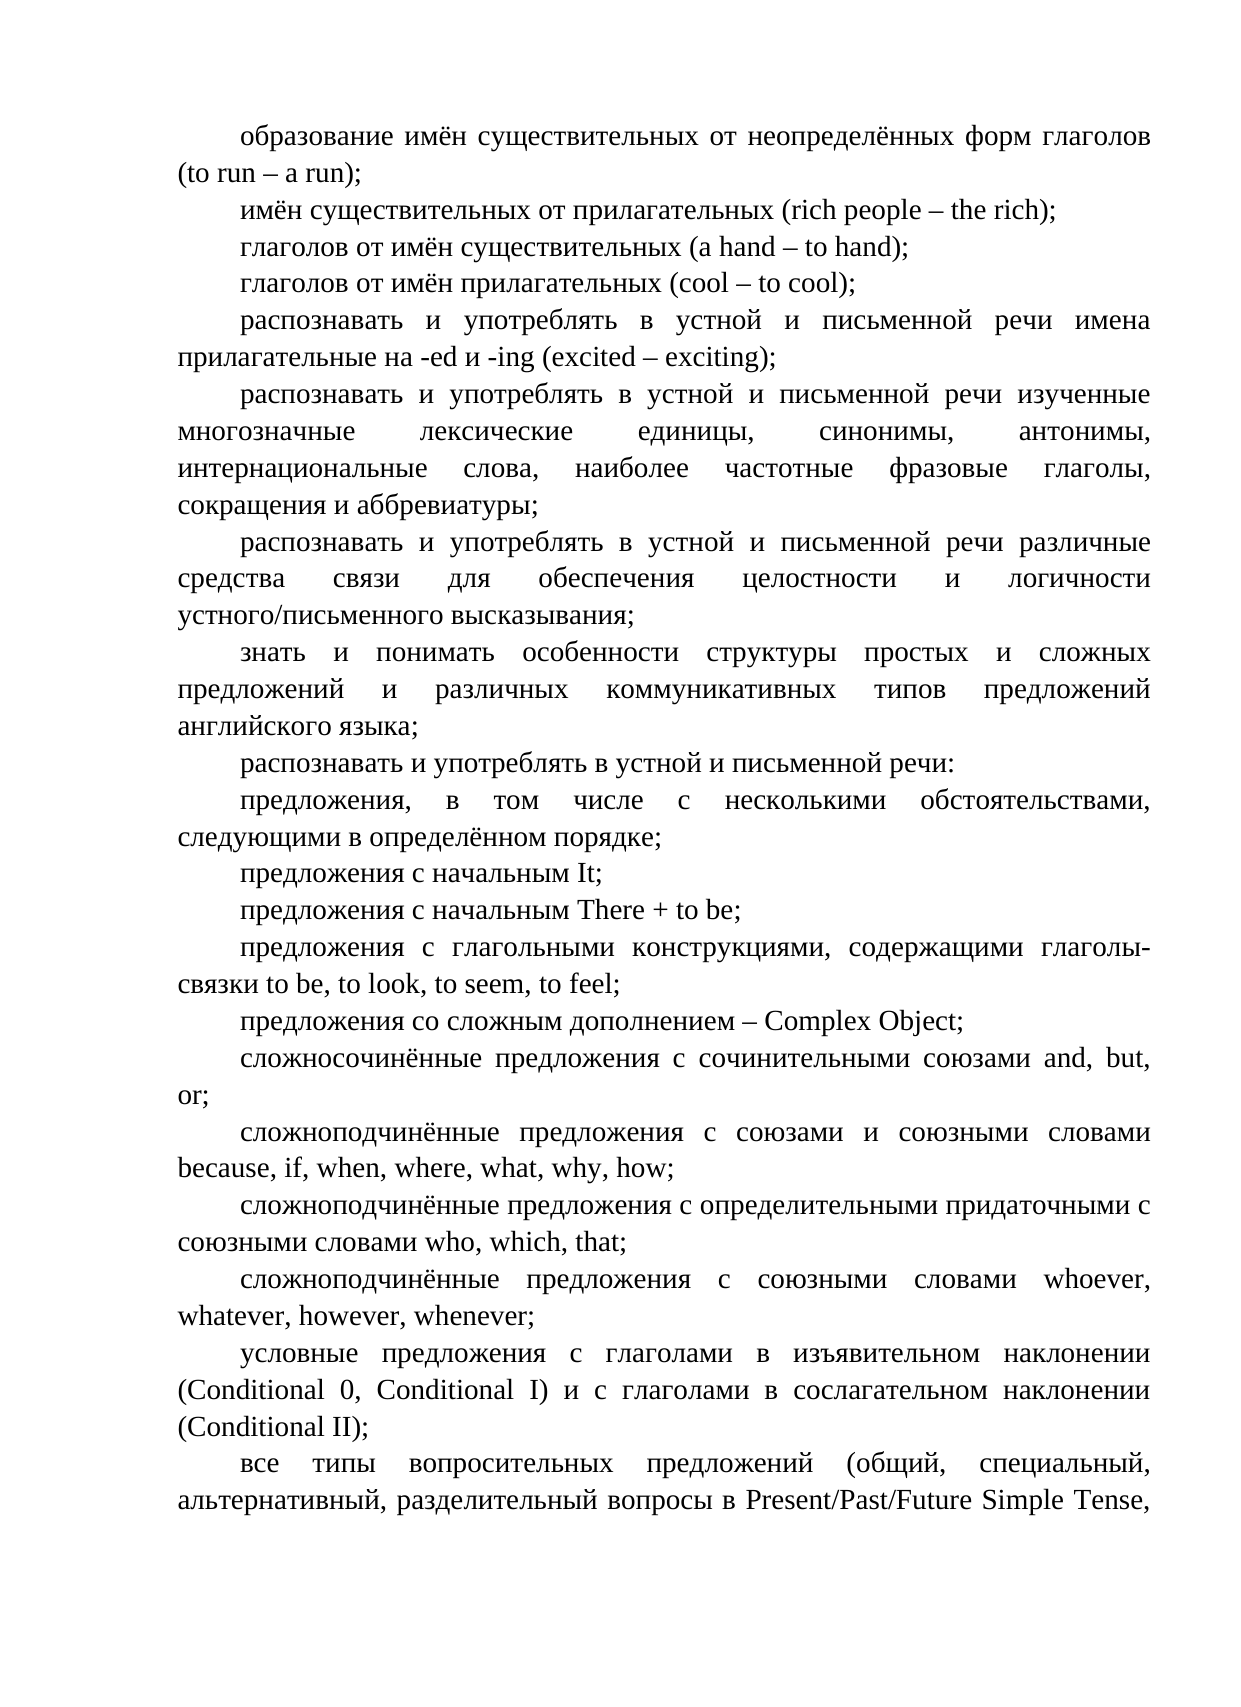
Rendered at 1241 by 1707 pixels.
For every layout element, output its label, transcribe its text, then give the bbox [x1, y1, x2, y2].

text распознавать и употреблять в устной и письменной речи изученные многозначные лексические единицы, синонимы, антонимы, интернациональные слова, наиболее частотные фразовые глаголы, сокращения и аббревиатуры; [177, 376, 1152, 520]
text сложносочинённые предложения с сочинительными союзами and, but, or; [177, 1040, 1152, 1110]
text распознавать и употреблять в устной и письменной речи имена прилагательные на -ed и -ing (excited – exciting); [177, 302, 1152, 373]
text имён существительных от прилагательных (rich people – the rich); [177, 192, 1152, 225]
text распознавать и употреблять в устной и письменной речи: [177, 745, 1152, 778]
text предложения, в том числе с несколькими обстоятельствами, следующими в определённом порядке; [177, 782, 1152, 852]
text условные предложения с глаголами в изъявительном наклонении (Conditional 0, Conditional I) и с глаголами в сослагательном наклонении (Conditional II); [177, 1335, 1152, 1442]
text сложноподчинённые предложения с определительными придаточными с союзными словами who, which, that; [177, 1187, 1152, 1258]
text предложения с глагольными конструкциями, содержащими глаголы-связки to be, to look, to seem, to feel; [177, 929, 1152, 1000]
text глаголов от имён существительных (a hand – to hand); [177, 229, 1152, 262]
text распознавать и употреблять в устной и письменной речи различные средства связи для обеспечения целостности и логичности устного/письменного высказывания; [177, 524, 1152, 631]
text предложения с начальным There + to be; [177, 892, 1152, 926]
text сложноподчинённые предложения с союзными словами whoever, whatever, however, whenever; [177, 1261, 1152, 1332]
text предложения с начальным It; [177, 856, 1152, 889]
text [177, 1446, 1152, 1516]
text сложноподчинённые предложения с союзами и союзными словами because, if, when, where, what, why, how; [177, 1114, 1152, 1184]
text предложения cо сложным дополнением – Complex Object; [177, 1003, 1152, 1037]
text образование имён существительных от неопределённых форм глаголов (to run – a run); [177, 118, 1152, 188]
text глаголов от имён прилагательных (cool – to cool); [177, 266, 1152, 299]
text знать и понимать особенности структуры простых и сложных предложений и различных коммуникативных типов предложений английского языка; [177, 634, 1152, 742]
